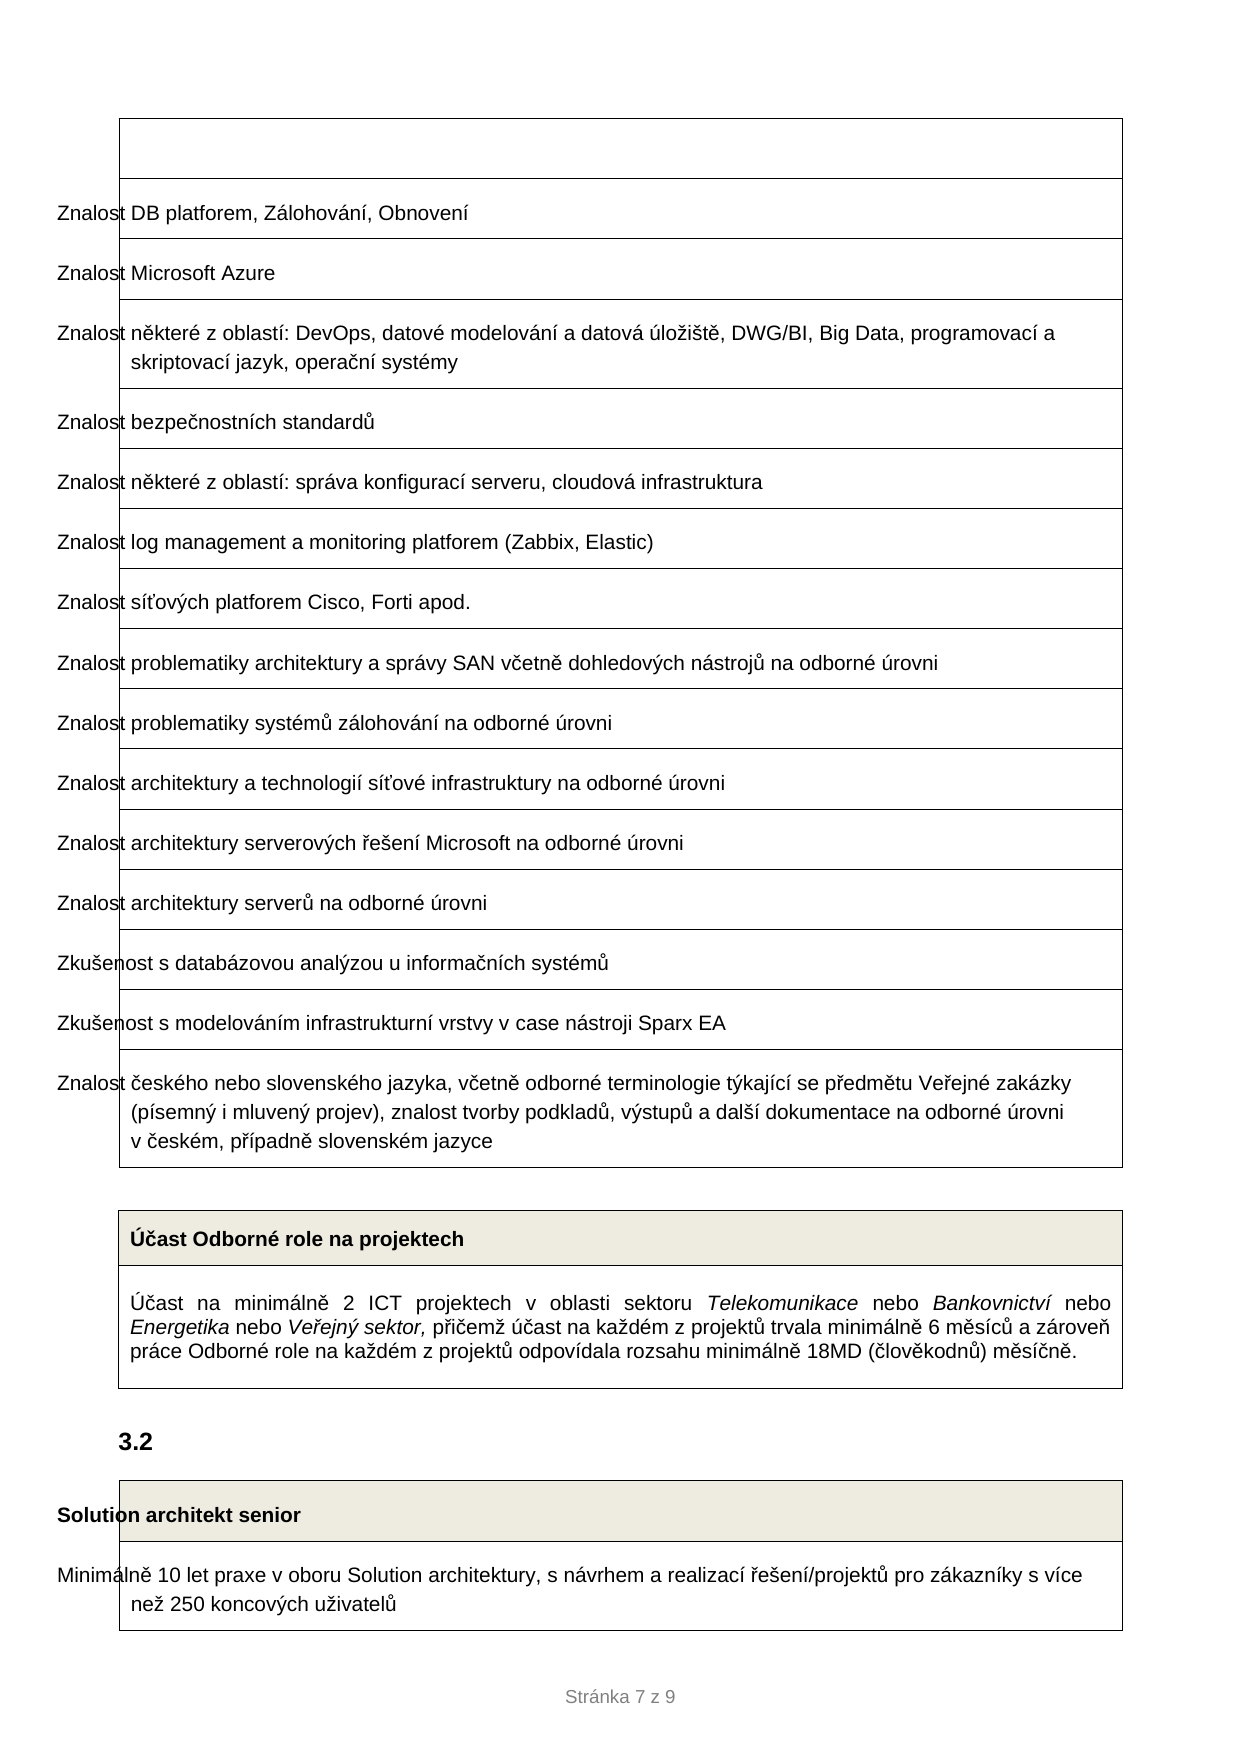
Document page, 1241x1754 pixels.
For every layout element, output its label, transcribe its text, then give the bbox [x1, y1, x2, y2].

list 3.2 [118, 1427, 1122, 1455]
table_cell Znalost českého nebo slovenského jazyka, včetně odborné terminologie týkající se předmětu Veřejné zakázky (písemný i mluvený projev), znalost tvorby podkladů, výstupů a další dokumentace na odborné úrovni v českém, případně slovenském jazyce [120, 1050, 1122, 1167]
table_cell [120, 119, 1122, 178]
table_header Účast Odborné role na projektech [119, 1211, 1122, 1265]
table_cell Znalost problematiky architektury a správy SAN včetně dohledových nástrojů na odborné úrovni [120, 629, 1122, 688]
table_cell Znalost Microsoft Azure [120, 239, 1122, 298]
table_cell Znalost síťových platforem Cisco, Forti apod. [120, 569, 1122, 628]
table_header Solution architekt senior [120, 1481, 1122, 1541]
table_cell Znalost některé z oblastí: správa konfigurací serveru, cloudová infrastruktura [120, 449, 1122, 508]
table_cell Minimálně 10 let praxe v oboru Solution architektury, s návrhem a realizací řešení/projektů pro zákazníky s více než 250 koncových uživatelů [120, 1542, 1122, 1630]
table_cell Znalost problematiky systémů zálohování na odborné úrovni [120, 689, 1122, 748]
table_cell Účast na minimálně 2 ICT projektech v oblasti sektoru Telekomunikace nebo Bankovnictví nebo Energetika nebo Veřejný sektor, přičemž účast na každém z projektů trvala minimálně 6 měsíců a zároveň práce Odborné role na každém z projektů odpovídala rozsahu minimálně 18MD (člověkodnů) měsíčně. [119, 1266, 1122, 1388]
table_cell Znalost DB platforem, Zálohování, Obnovení [120, 179, 1122, 238]
table_cell Znalost bezpečnostních standardů [120, 389, 1122, 448]
table_cell Zkušenost s modelováním infrastrukturní vrstvy v case nástroji Sparx EA [120, 990, 1122, 1049]
table_cell Zkušenost s databázovou analýzou u informačních systémů [120, 930, 1122, 989]
table_cell Znalost některé z oblastí: DevOps, datové modelování a datová úložiště, DWG/BI, Big Data, programovací a skriptovací jazyk, operační systémy [120, 300, 1122, 388]
table_cell Znalost architektury serverů na odborné úrovni [120, 870, 1122, 929]
table_cell Znalost architektury a technologií síťové infrastruktury na odborné úrovni [120, 749, 1122, 808]
table_cell Znalost log management a monitoring platforem (Zabbix, Elastic) [120, 509, 1122, 568]
table_cell Znalost architektury serverových řešení Microsoft na odborné úrovni [120, 810, 1122, 868]
